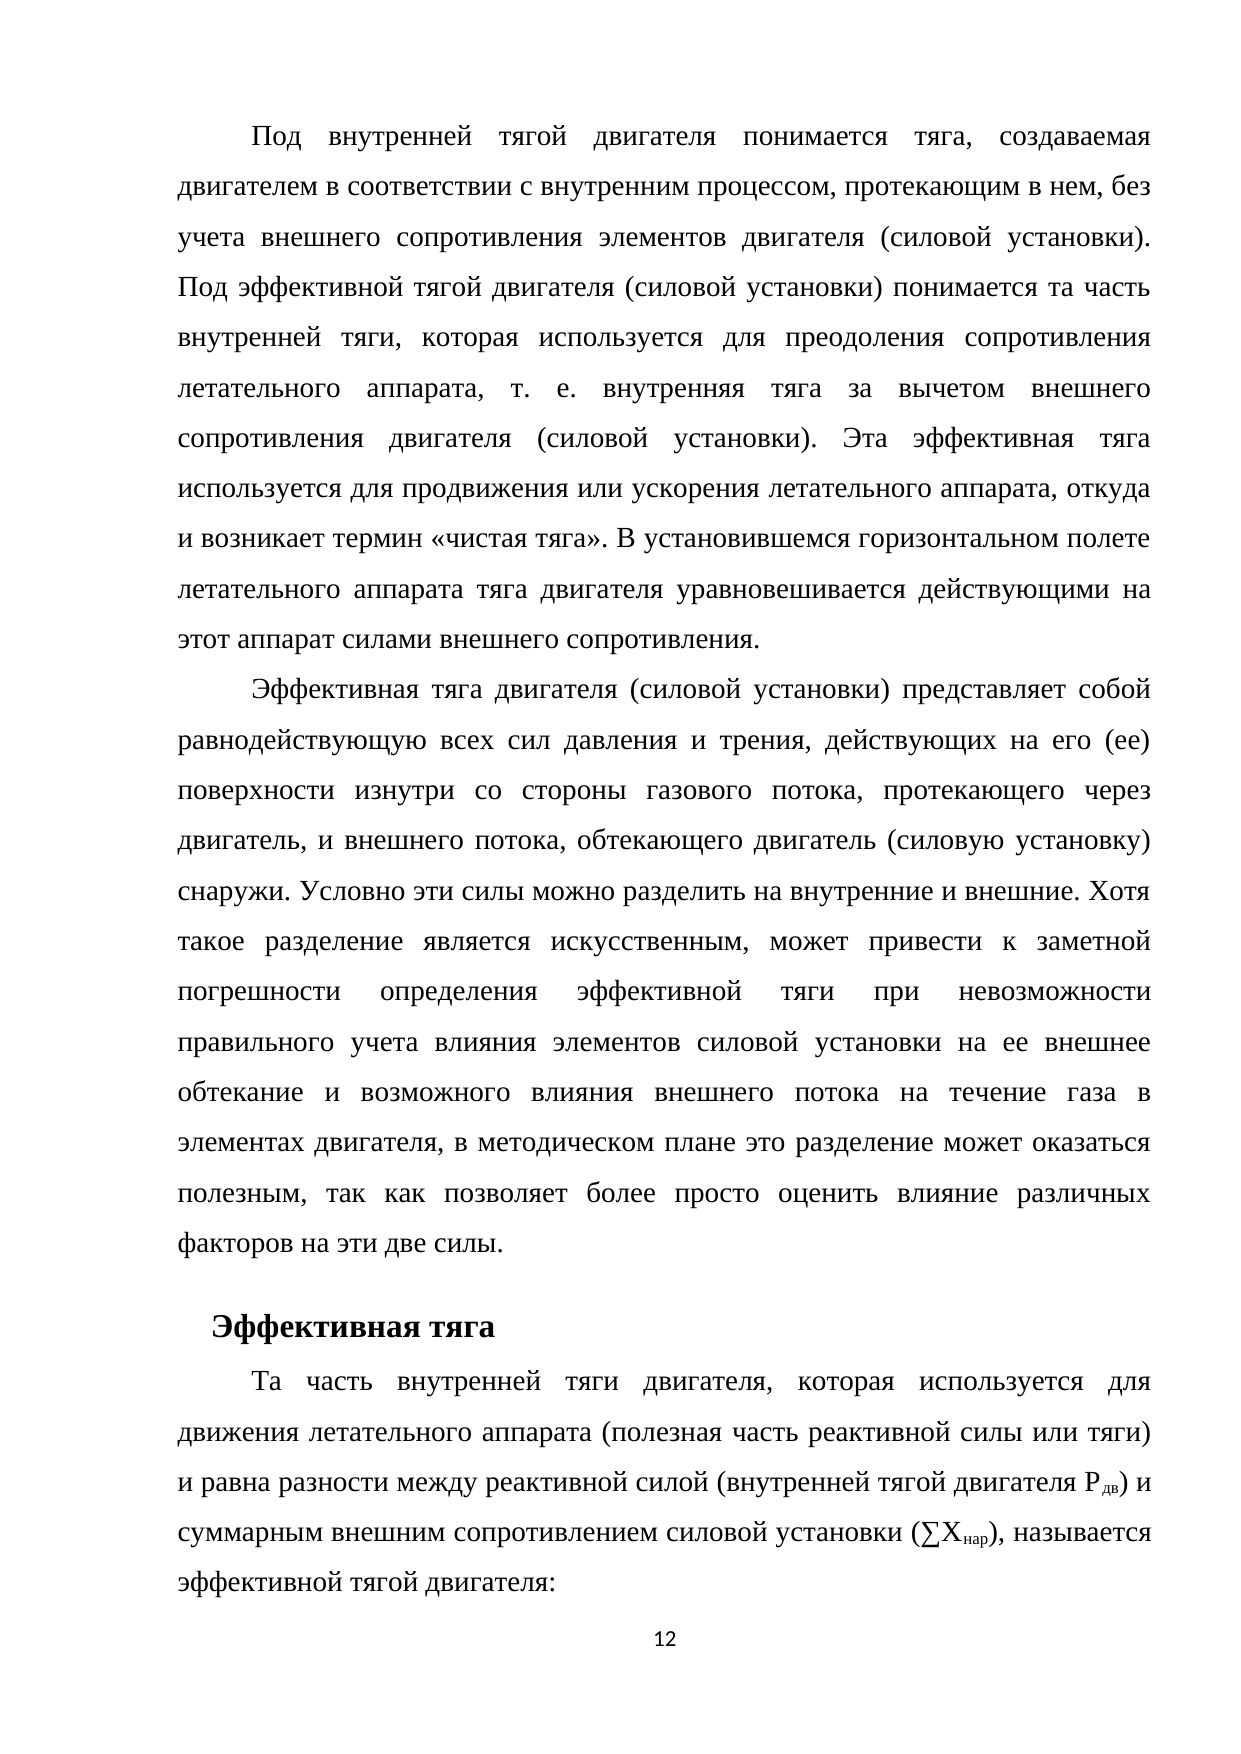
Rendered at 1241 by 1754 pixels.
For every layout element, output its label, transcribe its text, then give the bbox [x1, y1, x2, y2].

text Эффективная тяга [177, 1309, 1152, 1344]
text Эффективная тяга двигателя (силовой установки) представляет собой равнодействующую всех сил давления и трения, действующих на его (ее) поверхности изнутри со стороны газового потока, протекающего через двигатель, и внешнего потока, обтекающего двигатель (силовую установку) снаружи. Условно эти силы можно разделить на внутренние и внешние. Хотя такое разделение является искусственным, может привести к заметной погрешности определения эффективной тяги при невозможности правильного учета влияния элементов силовой установки на ее внешнее обтекание и возможного влияния внешнего потока на течение газа в элементах двигателя, в методическом плане это разделение может оказаться полезным, так как позволяет более просто оценить влияние различных факторов на эти две силы. [177, 672, 1152, 1258]
text Под внутренней тягой двигателя понимается тяга, создаваемая двигателем в соответствии с внутренним процессом, протекающим в нем, без учета внешнего сопротивления элементов двигателя (силовой установки). Под эффективной тягой двигателя (силовой установки) понимается та часть внутренней тяги, которая используется для преодоления сопротивления летательного аппарата, т. е. внутренняя тяга за вычетом внешнего сопротивления двигателя (силовой установки). Эта эффективная тяга используется для продвижения или ускорения летательного аппарата, откуда и возникает термин «чистая тяга». В установившемся горизонтальном полете летательного аппарата тяга двигателя уравновешивается действующими на этот аппарат силами внешнего сопротивления. [177, 118, 1152, 655]
text Та часть внутренней тяги двигателя, которая используется для движения летательного аппарата (полезная часть реактивной силы или тяги) и равна разности между реактивной силой (внутренней тягой двигателя Рдв) и суммарным внешним сопротивлением силовой установки (∑Хнар), называется эффективной тягой двигателя: [177, 1363, 1152, 1598]
